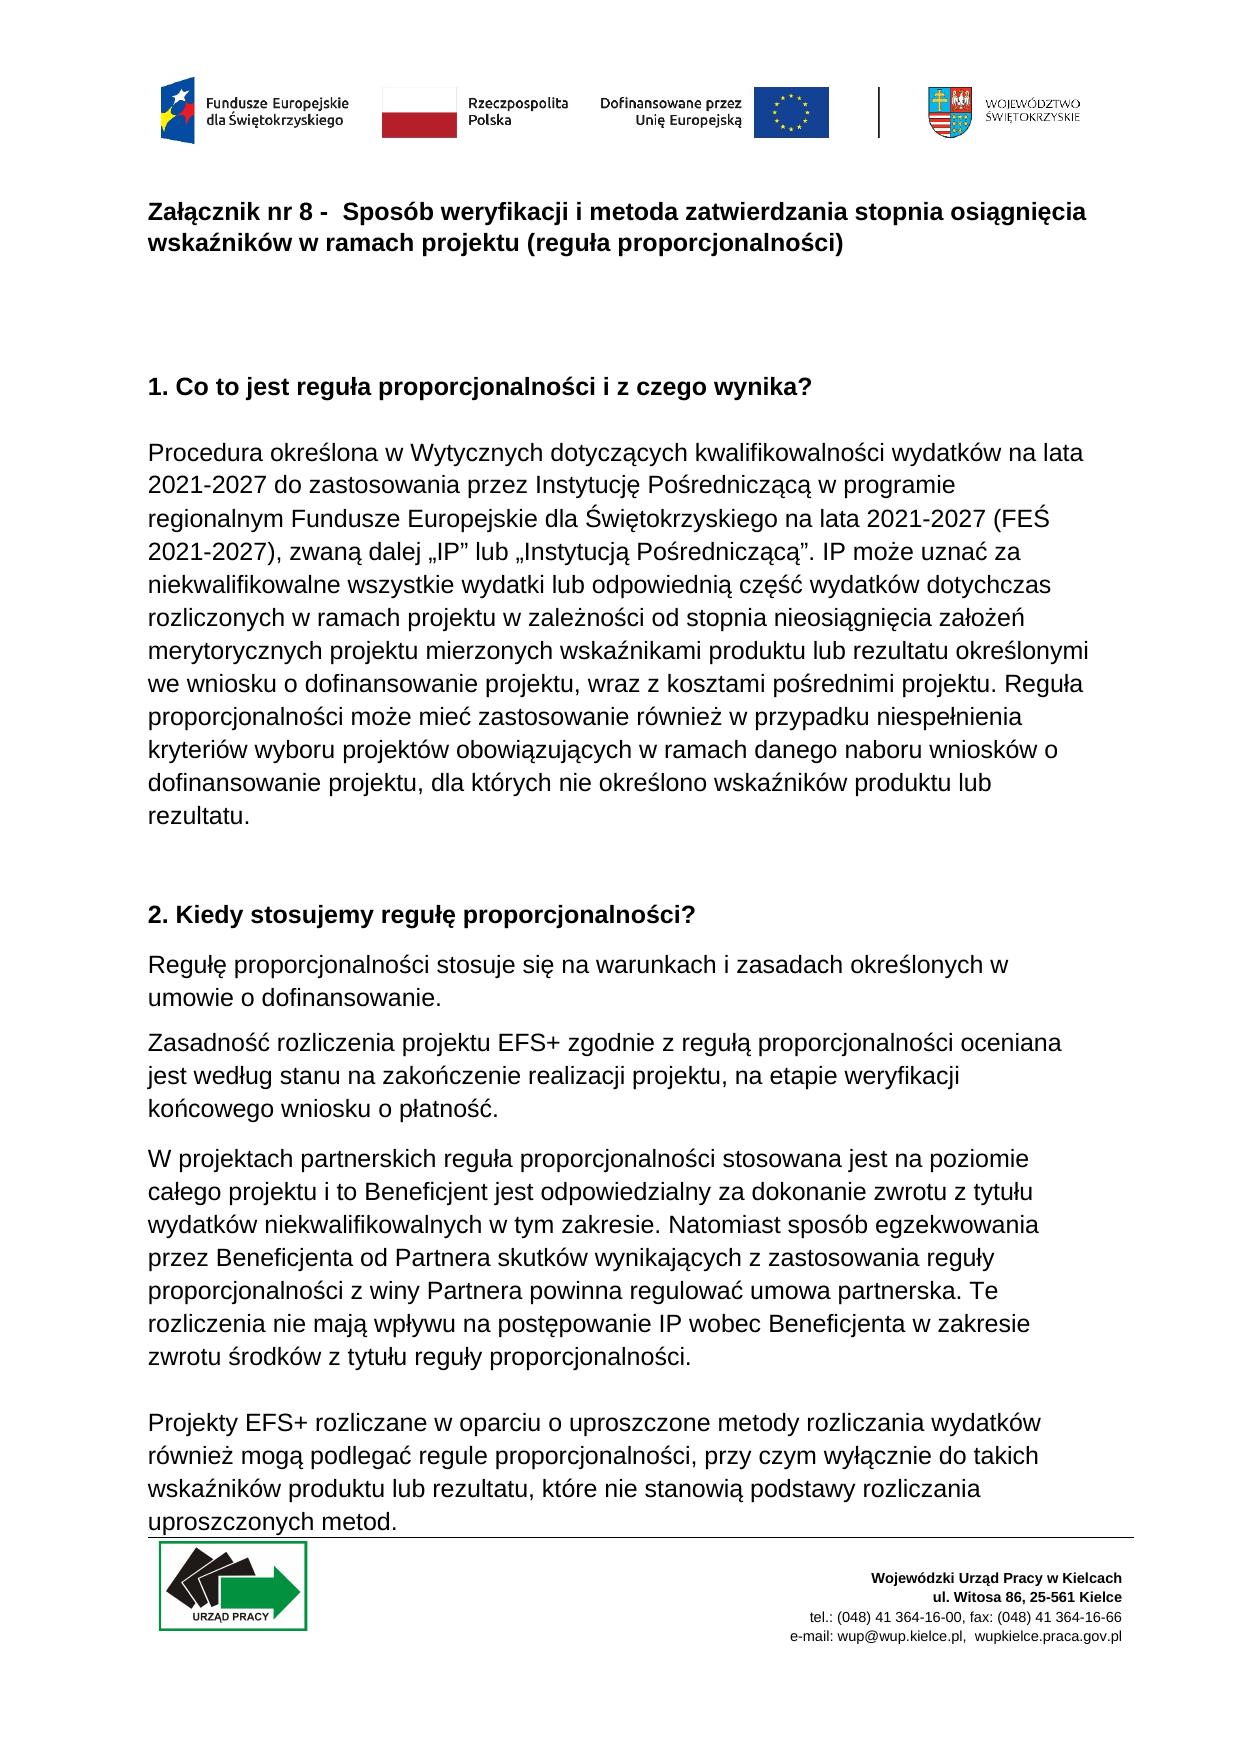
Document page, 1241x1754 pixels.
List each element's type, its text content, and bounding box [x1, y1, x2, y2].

text 2. Kiedy stosujemy regułę proporcjonalności? [148, 900, 1093, 929]
picture [158, 1541, 308, 1631]
text Zasadność rozliczenia projektu EFS+ zgodnie z regułą proporcjonalności oceniana jest według stanu na zakończenie realizacji projektu, na etapie weryfikacji końcowego wniosku o płatność. [148, 1028, 1093, 1123]
list 1. Co to jest reguła proporcjonalności i z czego wynika? [148, 371, 1093, 400]
text Projekty EFS+ rozliczane w oparciu o uproszczone metody rozliczania wydatków również mogą podlegać regule proporcjonalności, przy czym wyłącznie do takich wskaźników produktu lub rezultatu, które nie stanowią podstawy rozliczania uproszczonych metod. [148, 1408, 1093, 1536]
text W projektach partnerskich reguła proporcjonalności stosowana jest na poziomie całego projektu i to Beneficjent jest odpowiedzialny za dokonanie zwrotu z tytułu wydatków niekwalifikowalnych w tym zakresie. Natomiast sposób egzekwowania przez Beneficjenta od Partnera skutków wynikających z zastosowania reguły proporcjonalności z winy Partnera powinna regulować umowa partnerska. Te rozliczenia nie mają wpływu na postępowanie IP wobec Beneficjenta w zakresie zwrotu środków z tytułu reguły proporcjonalności. [148, 1144, 1093, 1371]
picture [147, 73, 1093, 147]
text Regułę proporcjonalności stosuje się na warunkach i zasadach określonych w umowie o dofinansowanie. [148, 950, 1093, 1012]
text Załącznik nr 8 - Sposób weryfikacji i metoda zatwierdzania stopnia osiągnięcia wskaźników w ramach projektu (reguła proporcjonalności) [148, 197, 1093, 257]
list Procedura określona w Wytycznych dotyczących kwalifikowalności wydatków na lata 2021-2027 do zastosowania przez Instytucję Pośredniczącą w programie regionalnym Fundusze Europejskie dla Świętokrzyskiego na lata 2021-2027 (FEŚ 2021-2027), zwaną dalej „IP” lub „Instytucją Pośredniczącą”. IP może uznać za niekwalifikowalne wszystkie wydatki lub odpowiednią część wydatków dotychczas rozliczonych w ramach projektu w zależności od stopnia nieosiągnięcia założeń merytorycznych projektu mierzonych wskaźnikami produktu lub rezultatu określonymi we wniosku o dofinansowanie projektu, wraz z kosztami pośrednimi projektu. Reguła proporcjonalności może mieć zastosowanie również w przypadku niespełnienia kryteriów wyboru projektów obowiązujących w ramach danego naboru wniosków o dofinansowanie projektu, dla których nie określono wskaźników produktu lub rezultatu. [148, 437, 1093, 829]
